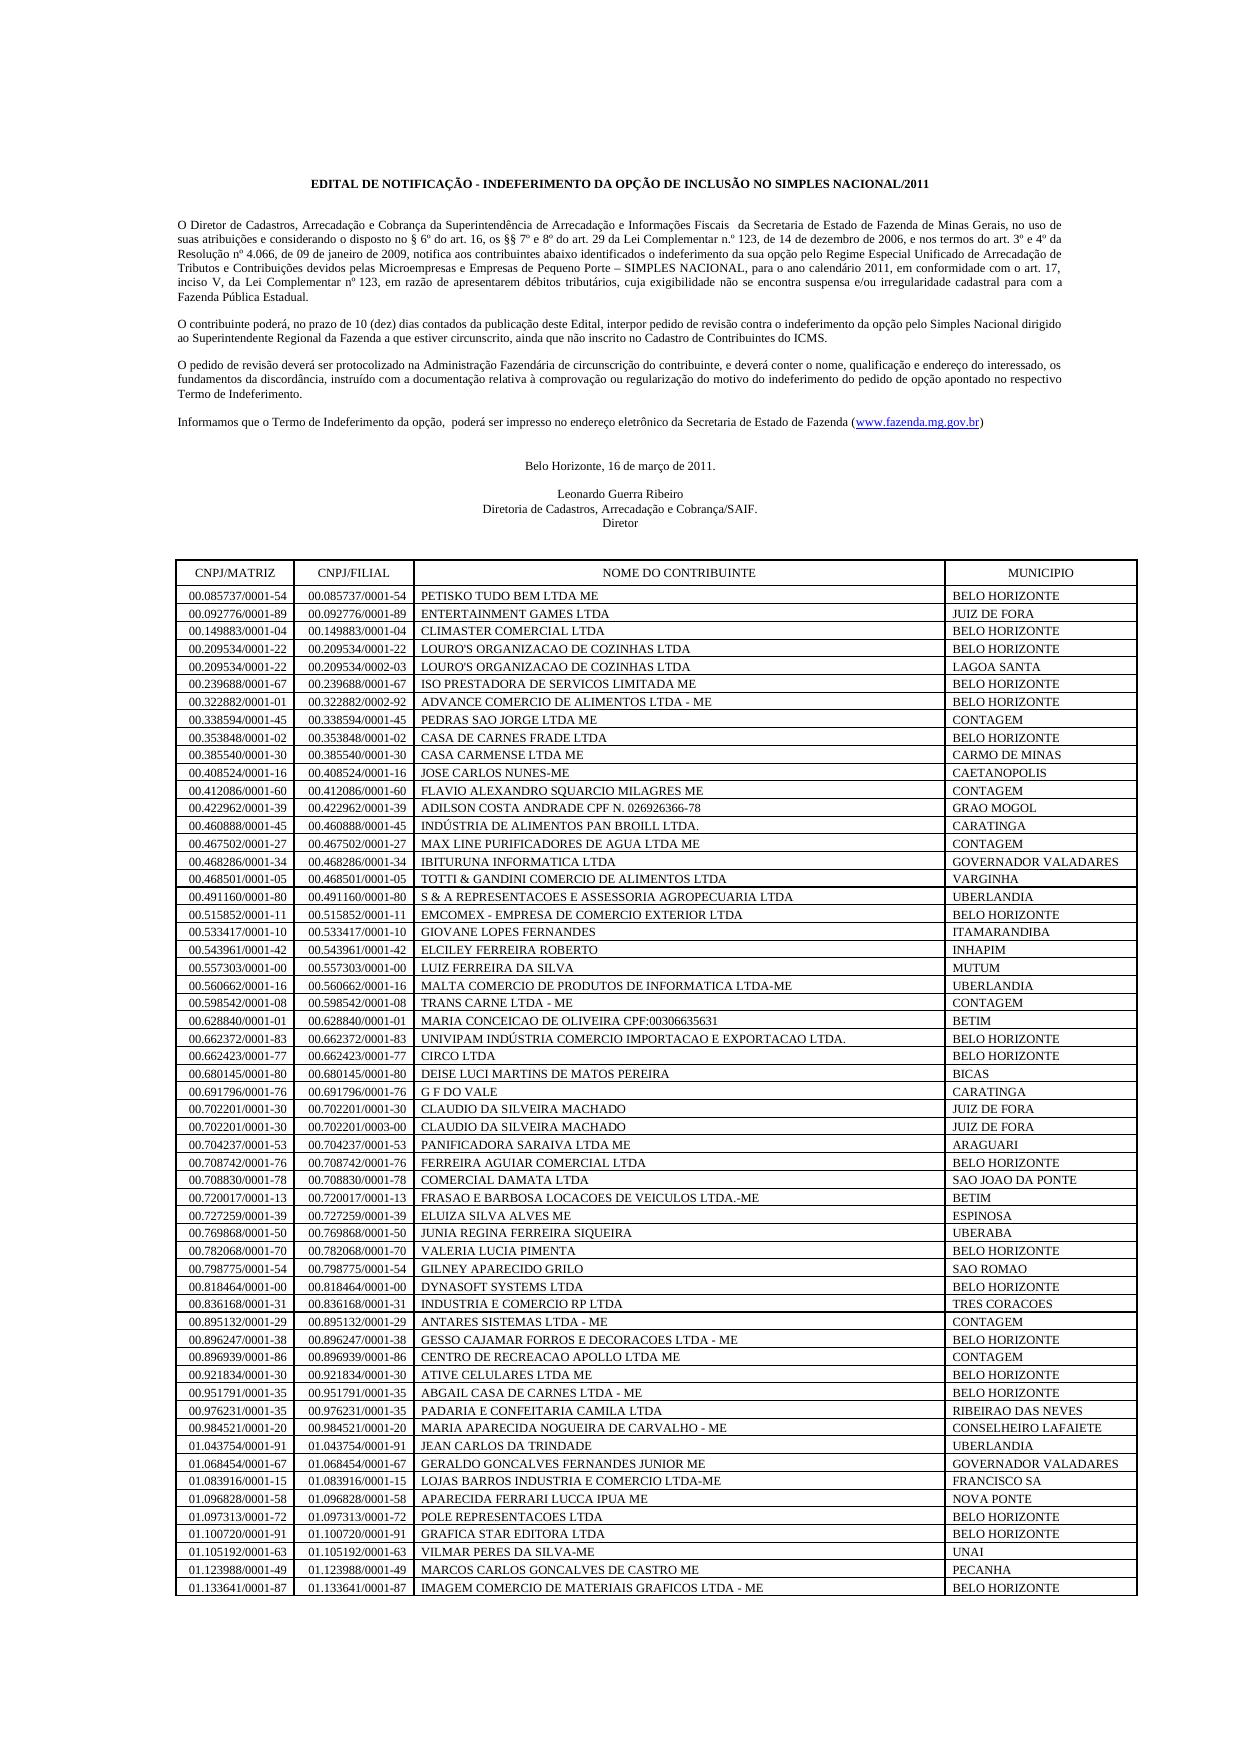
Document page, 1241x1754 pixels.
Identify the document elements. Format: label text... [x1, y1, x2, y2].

table_cell ISO PRESTADORA DE SERVICOS LIMITADA ME [415, 675, 944, 692]
table_cell FRASAO E BARBOSA LOCACOES DE VEICULOS LTDA.-ME [415, 1189, 944, 1205]
table_cell 01.105192/0001-63 [295, 1543, 413, 1559]
table_cell CASA DE CARNES FRADE LTDA [415, 728, 944, 745]
table_cell 00.691796/0001-76 [177, 1082, 293, 1099]
table_cell 00.085737/0001-54 [295, 586, 413, 603]
table_cell INHAPIM [946, 941, 1136, 957]
table_cell S & A REPRESENTACOES E ASSESSORIA AGROPECUARIA LTDA [415, 888, 944, 904]
table_cell 00.385540/0001-30 [177, 746, 293, 762]
table_cell 00.708830/0001-78 [295, 1171, 413, 1187]
table_cell 01.133641/0001-87 [295, 1578, 413, 1595]
table_cell 00.422962/0001-39 [295, 799, 413, 816]
table_cell JOSE CARLOS NUNES-ME [415, 764, 944, 780]
table_cell 00.149883/0001-04 [295, 622, 413, 638]
table_header CNPJ/FILIAL [295, 561, 413, 585]
table_cell 00.680145/0001-80 [177, 1065, 293, 1081]
table_cell 00.543961/0001-42 [177, 941, 293, 957]
table_cell PADARIA E CONFEITARIA CAMILA LTDA [415, 1401, 944, 1418]
table_cell MAX LINE PURIFICADORES DE AGUA LTDA ME [415, 834, 944, 851]
table_cell ANTARES SISTEMAS LTDA - ME [415, 1313, 944, 1329]
table_cell JUIZ DE FORA [946, 1118, 1136, 1134]
table_cell 00.408524/0001-16 [295, 764, 413, 780]
table_cell TOTTI & GANDINI COMERCIO DE ALIMENTOS LTDA [415, 870, 944, 886]
table_cell LAGOA SANTA [946, 657, 1136, 674]
table_cell PANIFICADORA SARAIVA LTDA ME [415, 1135, 944, 1152]
table_cell EMCOMEX - EMPRESA DE COMERCIO EXTERIOR LTDA [415, 905, 944, 922]
table_cell PETISKO TUDO BEM LTDA ME [415, 586, 944, 603]
table_cell 00.680145/0001-80 [295, 1065, 413, 1081]
table_cell 00.818464/0001-00 [177, 1277, 293, 1294]
text Informamos que o Termo de Indeferimento da opção, poderá ser impresso no endereço eletrônico da Secretaria de Estado de Fazenda (www.fazenda.mg.gov.br) [177, 415, 1063, 429]
table_cell PECANHA [946, 1560, 1136, 1577]
table_cell MALTA COMERCIO DE PRODUTOS DE INFORMATICA LTDA-ME [415, 976, 944, 993]
table_cell 00.468286/0001-34 [295, 852, 413, 869]
table_cell MARIA CONCEICAO DE OLIVEIRA CPF:00306635631 [415, 1011, 944, 1028]
table_cell GRAO MOGOL [946, 799, 1136, 816]
table_cell 00.598542/0001-08 [177, 994, 293, 1010]
table_cell 00.338594/0001-45 [295, 710, 413, 727]
table_cell 01.068454/0001-67 [295, 1454, 413, 1471]
table_cell BELO HORIZONTE [946, 622, 1136, 638]
table_cell 00.662423/0001-77 [295, 1047, 413, 1063]
table_cell 00.984521/0001-20 [177, 1419, 293, 1435]
table_cell GOVERNADOR VALADARES [946, 1454, 1136, 1471]
table_cell LOJAS BARROS INDUSTRIA E COMERCIO LTDA-ME [415, 1472, 944, 1488]
table_cell BETIM [946, 1011, 1136, 1028]
table_cell GRAFICA STAR EDITORA LTDA [415, 1525, 944, 1542]
table_cell IMAGEM COMERCIO DE MATERIAIS GRAFICOS LTDA - ME [415, 1578, 944, 1595]
table_cell 00.412086/0001-60 [177, 781, 293, 798]
table_cell 00.895132/0001-29 [295, 1313, 413, 1329]
table_cell 00.782068/0001-70 [295, 1242, 413, 1258]
table_header MUNICIPIO [946, 561, 1136, 585]
table_cell BELO HORIZONTE [946, 905, 1136, 922]
table_cell GIOVANE LOPES FERNANDES [415, 923, 944, 939]
table_cell BELO HORIZONTE [946, 586, 1136, 603]
table_cell BELO HORIZONTE [946, 675, 1136, 692]
table_cell 00.467502/0001-27 [177, 834, 293, 851]
table_cell JEAN CARLOS DA TRINDADE [415, 1436, 944, 1453]
table_cell IBITURUNA INFORMATICA LTDA [415, 852, 944, 869]
table_cell 00.727259/0001-39 [177, 1206, 293, 1223]
table_cell 00.467502/0001-27 [295, 834, 413, 851]
table_cell FRANCISCO SA [946, 1472, 1136, 1488]
table_cell 00.708742/0001-76 [295, 1153, 413, 1170]
table_cell 01.083916/0001-15 [177, 1472, 293, 1488]
table_cell 00.353848/0001-02 [177, 728, 293, 745]
table_cell 00.092776/0001-89 [177, 604, 293, 621]
table_cell BELO HORIZONTE [946, 1242, 1136, 1258]
table_cell 00.921834/0001-30 [177, 1366, 293, 1382]
table_cell 01.043754/0001-91 [177, 1436, 293, 1453]
table_cell 00.720017/0001-13 [295, 1189, 413, 1205]
text Leonardo Guerra Ribeiro [177, 487, 1063, 501]
table_cell LOURO'S ORGANIZACAO DE COZINHAS LTDA [415, 657, 944, 674]
table_cell 00.818464/0001-00 [295, 1277, 413, 1294]
table_cell 00.836168/0001-31 [177, 1295, 293, 1311]
table_cell 00.468501/0001-05 [177, 870, 293, 886]
table_cell DEISE LUCI MARTINS DE MATOS PEREIRA [415, 1065, 944, 1081]
text EDITAL DE NOTIFICAÇÃO - INDEFERIMENTO DA OPÇÃO DE INCLUSÃO NO SIMPLES NACIONAL/2011 [177, 176, 1063, 191]
table_cell 00.322882/0001-01 [177, 693, 293, 709]
table_cell 00.557303/0001-00 [295, 958, 413, 975]
table_cell 00.209534/0001-22 [177, 657, 293, 674]
table_cell 00.239688/0001-67 [295, 675, 413, 692]
table_cell BICAS [946, 1065, 1136, 1081]
table_cell 00.515852/0001-11 [295, 905, 413, 922]
table_cell BELO HORIZONTE [946, 1047, 1136, 1063]
table_cell 00.543961/0001-42 [295, 941, 413, 957]
table_cell JUNIA REGINA FERREIRA SIQUEIRA [415, 1224, 944, 1241]
table_cell NOVA PONTE [946, 1490, 1136, 1506]
table_header NOME DO CONTRIBUINTE [415, 561, 944, 585]
table_cell 01.083916/0001-15 [295, 1472, 413, 1488]
table_cell BELO HORIZONTE [946, 1525, 1136, 1542]
table_cell GERALDO GONCALVES FERNANDES JUNIOR ME [415, 1454, 944, 1471]
table_cell DYNASOFT SYSTEMS LTDA [415, 1277, 944, 1294]
text Diretor [177, 516, 1063, 530]
table_cell 00.085737/0001-54 [177, 586, 293, 603]
table_cell GOVERNADOR VALADARES [946, 852, 1136, 869]
table_cell UBERLANDIA [946, 1436, 1136, 1453]
table_cell BETIM [946, 1189, 1136, 1205]
table_cell 00.702201/0003-00 [295, 1118, 413, 1134]
table_cell RIBEIRAO DAS NEVES [946, 1401, 1136, 1418]
table_cell CONSELHEIRO LAFAIETE [946, 1419, 1136, 1435]
table_cell BELO HORIZONTE [946, 693, 1136, 709]
table_cell ADVANCE COMERCIO DE ALIMENTOS LTDA - ME [415, 693, 944, 709]
table_cell 00.896939/0001-86 [177, 1348, 293, 1364]
table_cell 00.708830/0001-78 [177, 1171, 293, 1187]
table_cell GILNEY APARECIDO GRILO [415, 1259, 944, 1276]
table_cell 00.460888/0001-45 [295, 817, 413, 833]
table_cell 00.460888/0001-45 [177, 817, 293, 833]
table_cell CASA CARMENSE LTDA ME [415, 746, 944, 762]
table_cell 00.798775/0001-54 [295, 1259, 413, 1276]
table_cell G F DO VALE [415, 1082, 944, 1099]
text Belo Horizonte, 16 de março de 2011. [177, 458, 1063, 473]
table_cell LUIZ FERREIRA DA SILVA [415, 958, 944, 975]
table_cell 00.468501/0001-05 [295, 870, 413, 886]
table_cell ADILSON COSTA ANDRADE CPF N. 026926366-78 [415, 799, 944, 816]
table_cell 00.628840/0001-01 [295, 1011, 413, 1028]
table_cell 00.322882/0002-92 [295, 693, 413, 709]
table_cell 00.149883/0001-04 [177, 622, 293, 638]
table_cell 00.727259/0001-39 [295, 1206, 413, 1223]
table_cell 01.123988/0001-49 [177, 1560, 293, 1577]
table_cell JUIZ DE FORA [946, 604, 1136, 621]
table_cell CLIMASTER COMERCIAL LTDA [415, 622, 944, 638]
table_cell ELUIZA SILVA ALVES ME [415, 1206, 944, 1223]
table_cell CAETANOPOLIS [946, 764, 1136, 780]
table_cell 01.096828/0001-58 [295, 1490, 413, 1506]
table_cell 00.951791/0001-35 [177, 1383, 293, 1400]
table_cell BELO HORIZONTE [946, 1277, 1136, 1294]
table_cell 01.133641/0001-87 [177, 1578, 293, 1595]
table_cell BELO HORIZONTE [946, 640, 1136, 656]
table_cell MARIA APARECIDA NOGUEIRA DE CARVALHO - ME [415, 1419, 944, 1435]
table_cell 01.043754/0001-91 [295, 1436, 413, 1453]
table_cell TRANS CARNE LTDA - ME [415, 994, 944, 1010]
table_cell CONTAGEM [946, 994, 1136, 1010]
table_cell 00.385540/0001-30 [295, 746, 413, 762]
table_cell 00.782068/0001-70 [177, 1242, 293, 1258]
table_cell 00.662372/0001-83 [295, 1029, 413, 1046]
table_cell 00.408524/0001-16 [177, 764, 293, 780]
table_cell 00.209534/0001-22 [177, 640, 293, 656]
table_cell 00.560662/0001-16 [177, 976, 293, 993]
table_cell 00.209534/0002-03 [295, 657, 413, 674]
table_cell CARMO DE MINAS [946, 746, 1136, 762]
table_cell 00.353848/0001-02 [295, 728, 413, 745]
table_header CNPJ/MATRIZ [177, 561, 293, 585]
table_cell 00.422962/0001-39 [177, 799, 293, 816]
table_cell ENTERTAINMENT GAMES LTDA [415, 604, 944, 621]
table_cell BELO HORIZONTE [946, 1383, 1136, 1400]
table_cell 00.628840/0001-01 [177, 1011, 293, 1028]
table_cell 00.338594/0001-45 [177, 710, 293, 727]
table_cell BELO HORIZONTE [946, 1330, 1136, 1347]
table_cell MARCOS CARLOS GONCALVES DE CASTRO ME [415, 1560, 944, 1577]
table_cell UNAI [946, 1543, 1136, 1559]
table_cell 00.598542/0001-08 [295, 994, 413, 1010]
text O Diretor de Cadastros, Arrecadação e Cobrança da Superintendência de Arrecadação e Informações Fiscais da Secretaria de Estado de Fazenda de Minas Gerais, no uso de suas atribuições e considerando o disposto no § 6º do art. 16, os §§ 7º e 8º do art. 29 da Lei Complementar n.º 123, de 14 de dezembro de 2006, e nos termos do art. 3º e 4º da Resolução nº 4.066, de 09 de janeiro de 2009, notifica aos contribuintes abaixo identificados o indeferimento da sua opção pelo Regime Especial Unificado de Arrecadação de Tributos e Contribuições devidos pelas Microempresas e Empresas de Pequeno Porte – SIMPLES NACIONAL, para o ano calendário 2011, em conformidade com o art. 17, inciso V, da Lei Complementar nº 123, em razão de apresentarem débitos tributários, cuja exigibilidade não se encontra suspensa e/ou irregularidade cadastral para com a Fazenda Pública Estadual. [177, 218, 1063, 304]
table_cell 01.100720/0001-91 [295, 1525, 413, 1542]
table_cell FERREIRA AGUIAR COMERCIAL LTDA [415, 1153, 944, 1170]
table_cell VILMAR PERES DA SILVA-ME [415, 1543, 944, 1559]
table_cell 00.662372/0001-83 [177, 1029, 293, 1046]
table_cell 00.691796/0001-76 [295, 1082, 413, 1099]
table_cell CONTAGEM [946, 834, 1136, 851]
table_cell 01.100720/0001-91 [177, 1525, 293, 1542]
table_cell 00.491160/0001-80 [295, 888, 413, 904]
table_cell 00.951791/0001-35 [295, 1383, 413, 1400]
table_cell 00.976231/0001-35 [295, 1401, 413, 1418]
table_cell SAO JOAO DA PONTE [946, 1171, 1136, 1187]
table_cell LOURO'S ORGANIZACAO DE COZINHAS LTDA [415, 640, 944, 656]
table_cell ATIVE CELULARES LTDA ME [415, 1366, 944, 1382]
table_cell UNIVIPAM INDÚSTRIA COMERCIO IMPORTACAO E EXPORTACAO LTDA. [415, 1029, 944, 1046]
table_cell GESSO CAJAMAR FORROS E DECORACOES LTDA - ME [415, 1330, 944, 1347]
table_cell 00.662423/0001-77 [177, 1047, 293, 1063]
table_cell BELO HORIZONTE [946, 1029, 1136, 1046]
table_cell 00.491160/0001-80 [177, 888, 293, 904]
table_cell BELO HORIZONTE [946, 728, 1136, 745]
table_cell ELCILEY FERREIRA ROBERTO [415, 941, 944, 957]
table_cell APARECIDA FERRARI LUCCA IPUA ME [415, 1490, 944, 1506]
table_cell 00.769868/0001-50 [177, 1224, 293, 1241]
table_cell 00.896939/0001-86 [295, 1348, 413, 1364]
table_cell BELO HORIZONTE [946, 1366, 1136, 1382]
table_cell BELO HORIZONTE [946, 1578, 1136, 1595]
table_cell 01.105192/0001-63 [177, 1543, 293, 1559]
table_cell 01.097313/0001-72 [177, 1507, 293, 1524]
table_cell 00.560662/0001-16 [295, 976, 413, 993]
table_cell 00.468286/0001-34 [177, 852, 293, 869]
table_cell CLAUDIO DA SILVEIRA MACHADO [415, 1100, 944, 1117]
table_cell 00.708742/0001-76 [177, 1153, 293, 1170]
text O contribuinte poderá, no prazo de 10 (dez) dias contados da publicação deste Edital, interpor pedido de revisão contra o indeferimento da opção pelo Simples Nacional dirigido ao Superintendente Regional da Fazenda a que estiver circunscrito, ainda que não inscrito no Cadastro de Contribuintes do ICMS. [177, 316, 1063, 345]
table_cell CARATINGA [946, 817, 1136, 833]
table_cell VALERIA LUCIA PIMENTA [415, 1242, 944, 1258]
table_cell SAO ROMAO [946, 1259, 1136, 1276]
table_cell UBERLANDIA [946, 976, 1136, 993]
table_cell 00.895132/0001-29 [177, 1313, 293, 1329]
table_cell 01.096828/0001-58 [177, 1490, 293, 1506]
table_cell 00.720017/0001-13 [177, 1189, 293, 1205]
table_cell UBERABA [946, 1224, 1136, 1241]
table_cell 00.515852/0001-11 [177, 905, 293, 922]
table_cell 00.239688/0001-67 [177, 675, 293, 692]
table_cell 00.798775/0001-54 [177, 1259, 293, 1276]
table_cell 00.769868/0001-50 [295, 1224, 413, 1241]
table_cell 00.209534/0001-22 [295, 640, 413, 656]
table_cell FLAVIO ALEXANDRO SQUARCIO MILAGRES ME [415, 781, 944, 798]
table_cell 01.068454/0001-67 [177, 1454, 293, 1471]
table_cell JUIZ DE FORA [946, 1100, 1136, 1117]
table_cell BELO HORIZONTE [946, 1153, 1136, 1170]
table_cell 00.976231/0001-35 [177, 1401, 293, 1418]
table_cell CENTRO DE RECREACAO APOLLO LTDA ME [415, 1348, 944, 1364]
table_cell MUTUM [946, 958, 1136, 975]
table_cell COMERCIAL DAMATA LTDA [415, 1171, 944, 1187]
table_cell UBERLANDIA [946, 888, 1136, 904]
table_cell 00.092776/0001-89 [295, 604, 413, 621]
table_cell ESPINOSA [946, 1206, 1136, 1223]
table_cell 00.704237/0001-53 [295, 1135, 413, 1152]
table_cell CLAUDIO DA SILVEIRA MACHADO [415, 1118, 944, 1134]
table_cell CONTAGEM [946, 781, 1136, 798]
table_cell 00.896247/0001-38 [295, 1330, 413, 1347]
table_cell CARATINGA [946, 1082, 1136, 1099]
table_cell 00.704237/0001-53 [177, 1135, 293, 1152]
table_cell PEDRAS SAO JORGE LTDA ME [415, 710, 944, 727]
table_cell 00.896247/0001-38 [177, 1330, 293, 1347]
table_cell ITAMARANDIBA [946, 923, 1136, 939]
table_cell 00.836168/0001-31 [295, 1295, 413, 1311]
table_cell 00.702201/0001-30 [295, 1100, 413, 1117]
table_cell ARAGUARI [946, 1135, 1136, 1152]
text Diretoria de Cadastros, Arrecadação e Cobrança/SAIF. [177, 501, 1063, 516]
table_cell 00.984521/0001-20 [295, 1419, 413, 1435]
table_cell 00.412086/0001-60 [295, 781, 413, 798]
table_cell CONTAGEM [946, 1313, 1136, 1329]
table_cell 00.921834/0001-30 [295, 1366, 413, 1382]
table_cell 01.097313/0001-72 [295, 1507, 413, 1524]
table_cell 00.533417/0001-10 [177, 923, 293, 939]
table_cell 00.557303/0001-00 [177, 958, 293, 975]
table_cell 00.533417/0001-10 [295, 923, 413, 939]
table_cell TRES CORACOES [946, 1295, 1136, 1311]
table_cell INDÚSTRIA DE ALIMENTOS PAN BROILL LTDA. [415, 817, 944, 833]
table_cell BELO HORIZONTE [946, 1507, 1136, 1524]
table_cell CIRCO LTDA [415, 1047, 944, 1063]
table_cell CONTAGEM [946, 1348, 1136, 1364]
text O pedido de revisão deverá ser protocolizado na Administração Fazendária de circunscrição do contribuinte, e deverá conter o nome, qualificação e endereço do interessado, os fundamentos da discordância, instruído com a documentação relativa à comprovação ou regularização do motivo do indeferimento do pedido de opção apontado no respectivo Termo de Indeferimento. [177, 358, 1063, 401]
table_cell POLE REPRESENTACOES LTDA [415, 1507, 944, 1524]
table_cell 00.702201/0001-30 [177, 1118, 293, 1134]
table_cell VARGINHA [946, 870, 1136, 886]
table_cell INDUSTRIA E COMERCIO RP LTDA [415, 1295, 944, 1311]
table_cell ABGAIL CASA DE CARNES LTDA - ME [415, 1383, 944, 1400]
table_cell 00.702201/0001-30 [177, 1100, 293, 1117]
table_cell CONTAGEM [946, 710, 1136, 727]
table_cell 01.123988/0001-49 [295, 1560, 413, 1577]
